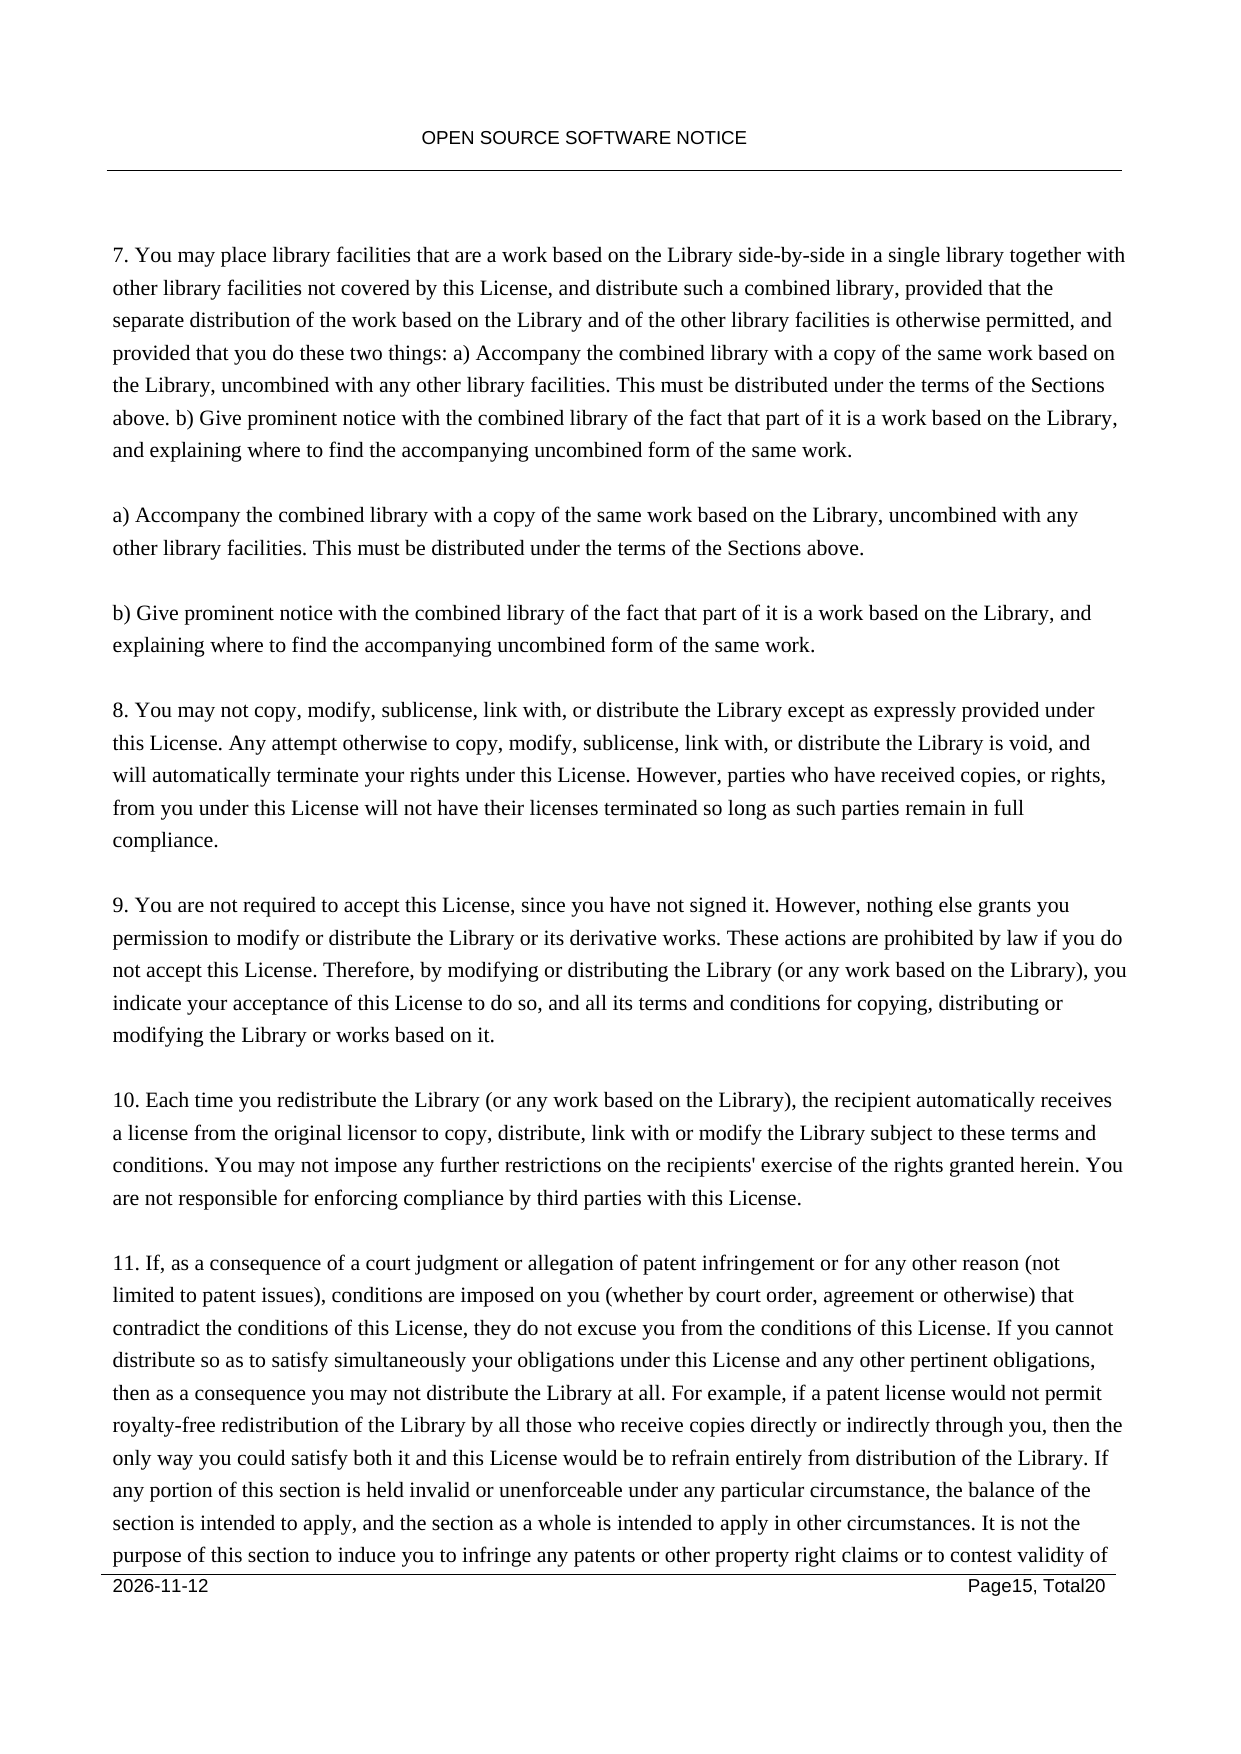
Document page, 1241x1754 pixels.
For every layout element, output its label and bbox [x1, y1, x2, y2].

text [112, 206, 1128, 1571]
